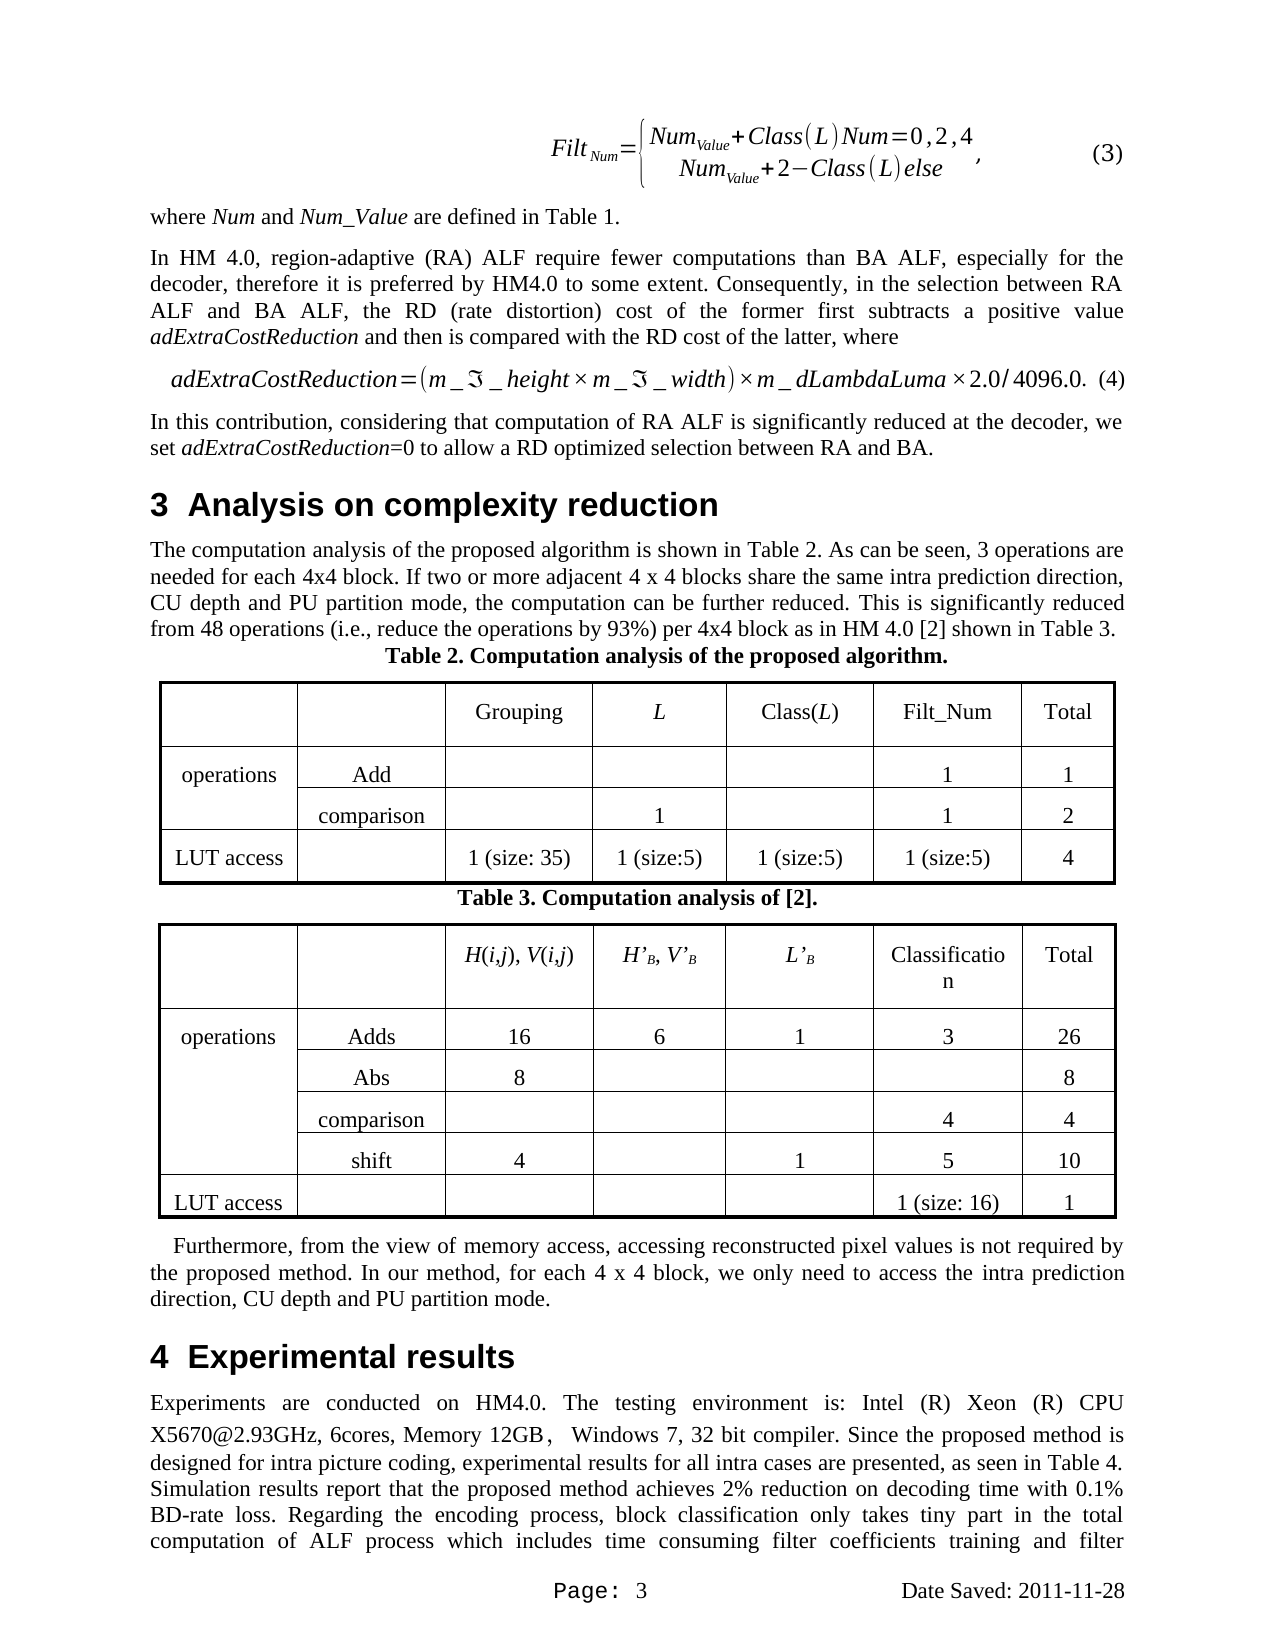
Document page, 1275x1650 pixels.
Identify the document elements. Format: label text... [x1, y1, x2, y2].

table_cell 1 (size:5) [593, 830, 726, 881]
table_cell Adds [298, 1009, 445, 1049]
table_cell [298, 1175, 445, 1215]
table_cell [594, 1133, 725, 1174]
table_cell 1 (size: 16) [874, 1175, 1022, 1215]
table_cell [726, 1092, 873, 1132]
text In this contribution, considering that computation of RA ALF is significantly reduced at the decoder, we set adExtraCostReduction=0 to allow a RD optimized selection between RA and BA. [150, 408, 1125, 460]
table_cell 8 [446, 1050, 593, 1091]
table_cell 4 [1022, 830, 1113, 881]
table_header L [593, 684, 726, 746]
table_cell 6 [594, 1009, 725, 1049]
table_cell 5 [874, 1133, 1022, 1174]
text . (4) [150, 363, 1125, 393]
table_cell 10 [1023, 1133, 1114, 1174]
table_cell [594, 1050, 725, 1091]
table_cell [446, 788, 592, 829]
text Table 2. Computation analysis of the proposed algorithm. [150, 642, 1125, 668]
table_cell [727, 788, 873, 829]
table_cell [594, 1175, 725, 1215]
table_cell [446, 747, 592, 787]
table_header [298, 926, 445, 1007]
table_cell 1 (size:5) [727, 830, 873, 881]
table_cell [727, 747, 873, 787]
table_header H’B, V’B [594, 926, 725, 1007]
table_cell 1 [726, 1133, 873, 1174]
table_cell 2 [1022, 788, 1113, 829]
table_cell 26 [1023, 1009, 1114, 1049]
table_cell 1 (size: 35) [446, 830, 592, 881]
table_header [298, 684, 445, 746]
table_cell [446, 1175, 593, 1215]
table_cell Abs [298, 1050, 445, 1091]
table_cell LUT access [162, 830, 297, 881]
text Table 3. Computation analysis of [2]. [150, 884, 1125, 911]
table_cell shift [298, 1133, 445, 1174]
table_cell 1 [726, 1009, 873, 1049]
table_header Total [1023, 926, 1114, 1007]
table_cell 1 [874, 788, 1021, 829]
table_header Class(L) [727, 684, 873, 746]
table_cell 3 [874, 1009, 1022, 1049]
table_header Classification [874, 926, 1022, 1007]
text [150, 1389, 1125, 1554]
table_cell [726, 1175, 873, 1215]
text , (3) [150, 90, 1125, 189]
text The computation analysis of the proposed algorithm is shown in Table 2. As can be seen, 3 operations are needed for each 4x4 block. If two or more adjacent 4 x 4 blocks share the same intra prediction direction, CU depth and PU partition mode, the computation can be further reduced. This is significantly reduced from 48 operations (i.e., reduce the operations by 93%) per 4x4 block as in HM 4.0 [2] shown in Table 3. [150, 536, 1125, 642]
table_cell operations [161, 1009, 297, 1174]
table_cell 16 [446, 1009, 593, 1049]
table_header [161, 926, 297, 1007]
table_cell 1 [874, 747, 1021, 787]
table_header Total [1022, 684, 1113, 746]
table_cell [446, 1092, 593, 1132]
subtitle Analysis on complexity reduction [150, 485, 1125, 524]
table_header H(i,j), V(i,j) [446, 926, 593, 1007]
table_header L’B [726, 926, 873, 1007]
text In HM 4.0, region-adaptive (RA) ALF require fewer computations than BA ALF, especially for the decoder, therefore it is preferred by HM4.0 to some extent. Consequently, in the selection between RA ALF and BA ALF, the RD (rate distortion) cost of the former first subtracts a positive value adExtraCostReduction and then is compared with the RD cost of the latter, where [150, 244, 1125, 349]
table_cell 1 [593, 788, 726, 829]
text Furthermore, from the view of memory access, accessing reconstructed pixel values is not required by the proposed method. In our method, for each 4 x 4 block, we only need to access the intra prediction direction, CU depth and PU partition mode. [150, 1233, 1125, 1312]
table_cell LUT access [161, 1175, 297, 1215]
table_cell [298, 830, 445, 881]
table_cell operations [162, 747, 297, 829]
table_header Grouping [446, 684, 592, 746]
table_cell 1 [1023, 1175, 1114, 1215]
table_cell 4 [1023, 1092, 1114, 1132]
table_cell 4 [446, 1133, 593, 1174]
table_cell 8 [1023, 1050, 1114, 1091]
table_cell [874, 1050, 1022, 1091]
table_cell 1 (size:5) [874, 830, 1021, 881]
text where Num and Num_Value are defined in Table 1. [150, 203, 1125, 230]
table_cell comparison [298, 788, 445, 829]
table_header Filt_Num [874, 684, 1021, 746]
table_cell [594, 1092, 725, 1132]
table_header [162, 684, 297, 746]
table_cell 4 [874, 1092, 1022, 1132]
subtitle Experimental results [150, 1337, 1125, 1375]
table_cell [593, 747, 726, 787]
table_cell Add [298, 747, 445, 787]
table_cell 1 [1022, 747, 1113, 787]
table_cell comparison [298, 1092, 445, 1132]
table_cell [726, 1050, 873, 1091]
